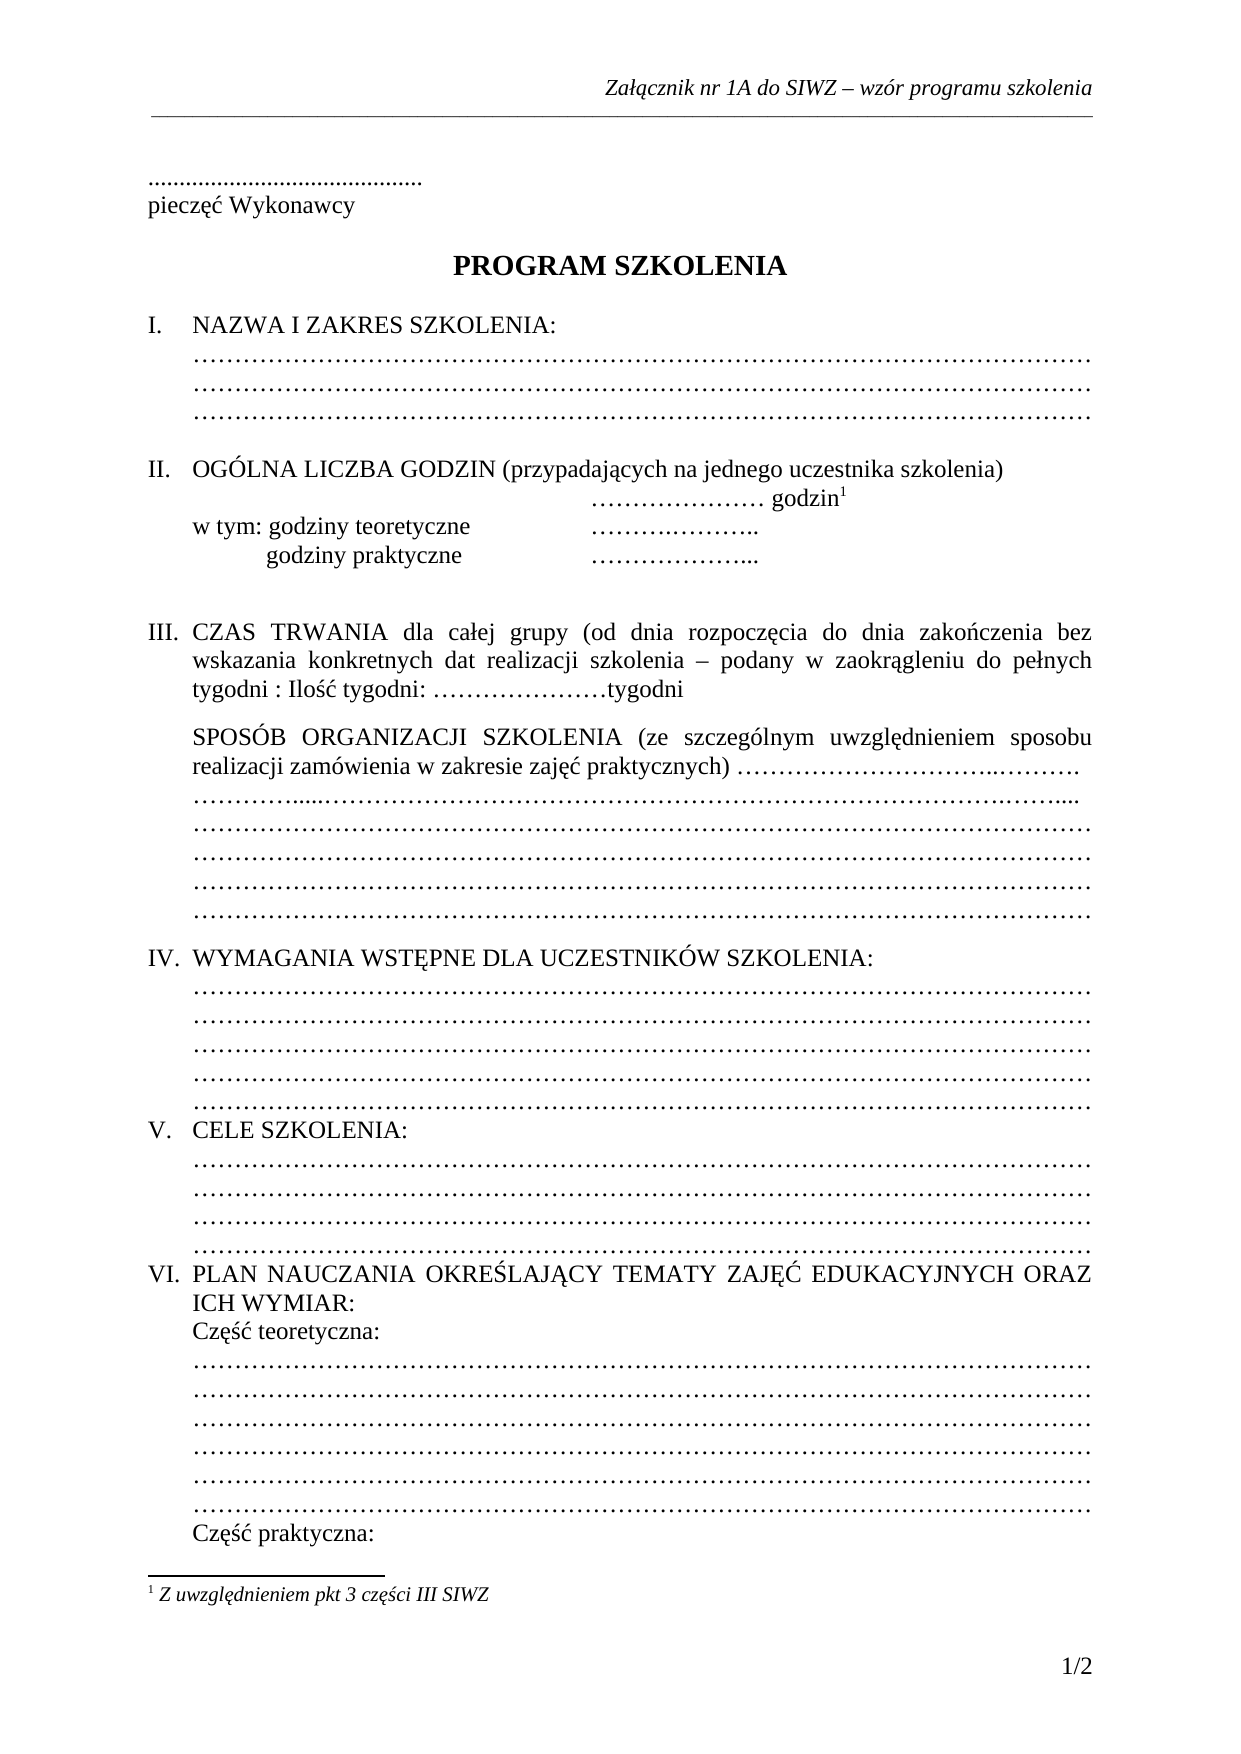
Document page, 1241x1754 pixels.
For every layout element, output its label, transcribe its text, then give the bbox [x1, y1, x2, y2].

text PROGRAM SZKOLENIA [148, 248, 1093, 281]
text ……………………………………………………………………………………………………………………………………………………………………………………………………………………………………………………………………………………………………………………………………………………………………………………………… [192, 1144, 1093, 1259]
text ……………………………………………………………………………………………………………………………………………………………………………………………………………………………………………………………………………………………… [192, 339, 1093, 425]
text ............................................ [148, 162, 1093, 190]
text V. CELE SZKOLENIA: [148, 1115, 1093, 1144]
text ……………………………………………………………………………………………………………………………………………………………………………………………………………………………………………………………………………………………………………………………………………………………………………………………… [192, 808, 1093, 923]
text Część praktyczna: [192, 1518, 1093, 1546]
text pieczęć Wykonawcy [148, 190, 1093, 219]
text godziny praktyczne ………………... [266, 540, 1093, 569]
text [192, 1345, 1093, 1518]
text VI. PLAN NAUCZANIA OKREŚLAJĄCY TEMATY ZAJĘĆ EDUKACYJNYCH ORAZ ICH WYMIAR: [148, 1259, 1093, 1316]
text w tym: godziny teoretyczne ……….……….. [192, 511, 1093, 540]
text II. OGÓLNA LICZBA GODZIN (przypadających na jednego uczestnika szkolenia) ………………… godzin [148, 454, 1093, 511]
text SPOSÓB ORGANIZACJI SZKOLENIA (ze szczególnym uwzględnieniem sposobu realizacji zamówienia w zakresie zajęć praktycznych) …………………………..………. [192, 722, 1093, 780]
text ………….....……………………………………………………………………….…….... [192, 780, 1093, 808]
text IV. WYMAGANIA WSTĘPNE DLA UCZESTNIKÓW SZKOLENIA: [148, 943, 1093, 971]
text Część teoretyczna: [148, 1316, 1093, 1345]
text ……………………………………………………………………………………………………………………………………………………………………………………………………………………………………………………………………………………………………………………………………………………………………………………………………………………………………………………………………………………………… [192, 971, 1093, 1115]
text I. NAZWA I ZAKRES SZKOLENIA: [148, 310, 1093, 339]
text III. CZAS TRWANIA dla całej grupy (od dnia rozpoczęcia do dnia zakończenia bez wskazania konkretnych dat realizacji szkolenia – podany w zaokrągleniu do pełnych tygodni : Ilość tygodni: …………………tygodni [148, 617, 1093, 703]
